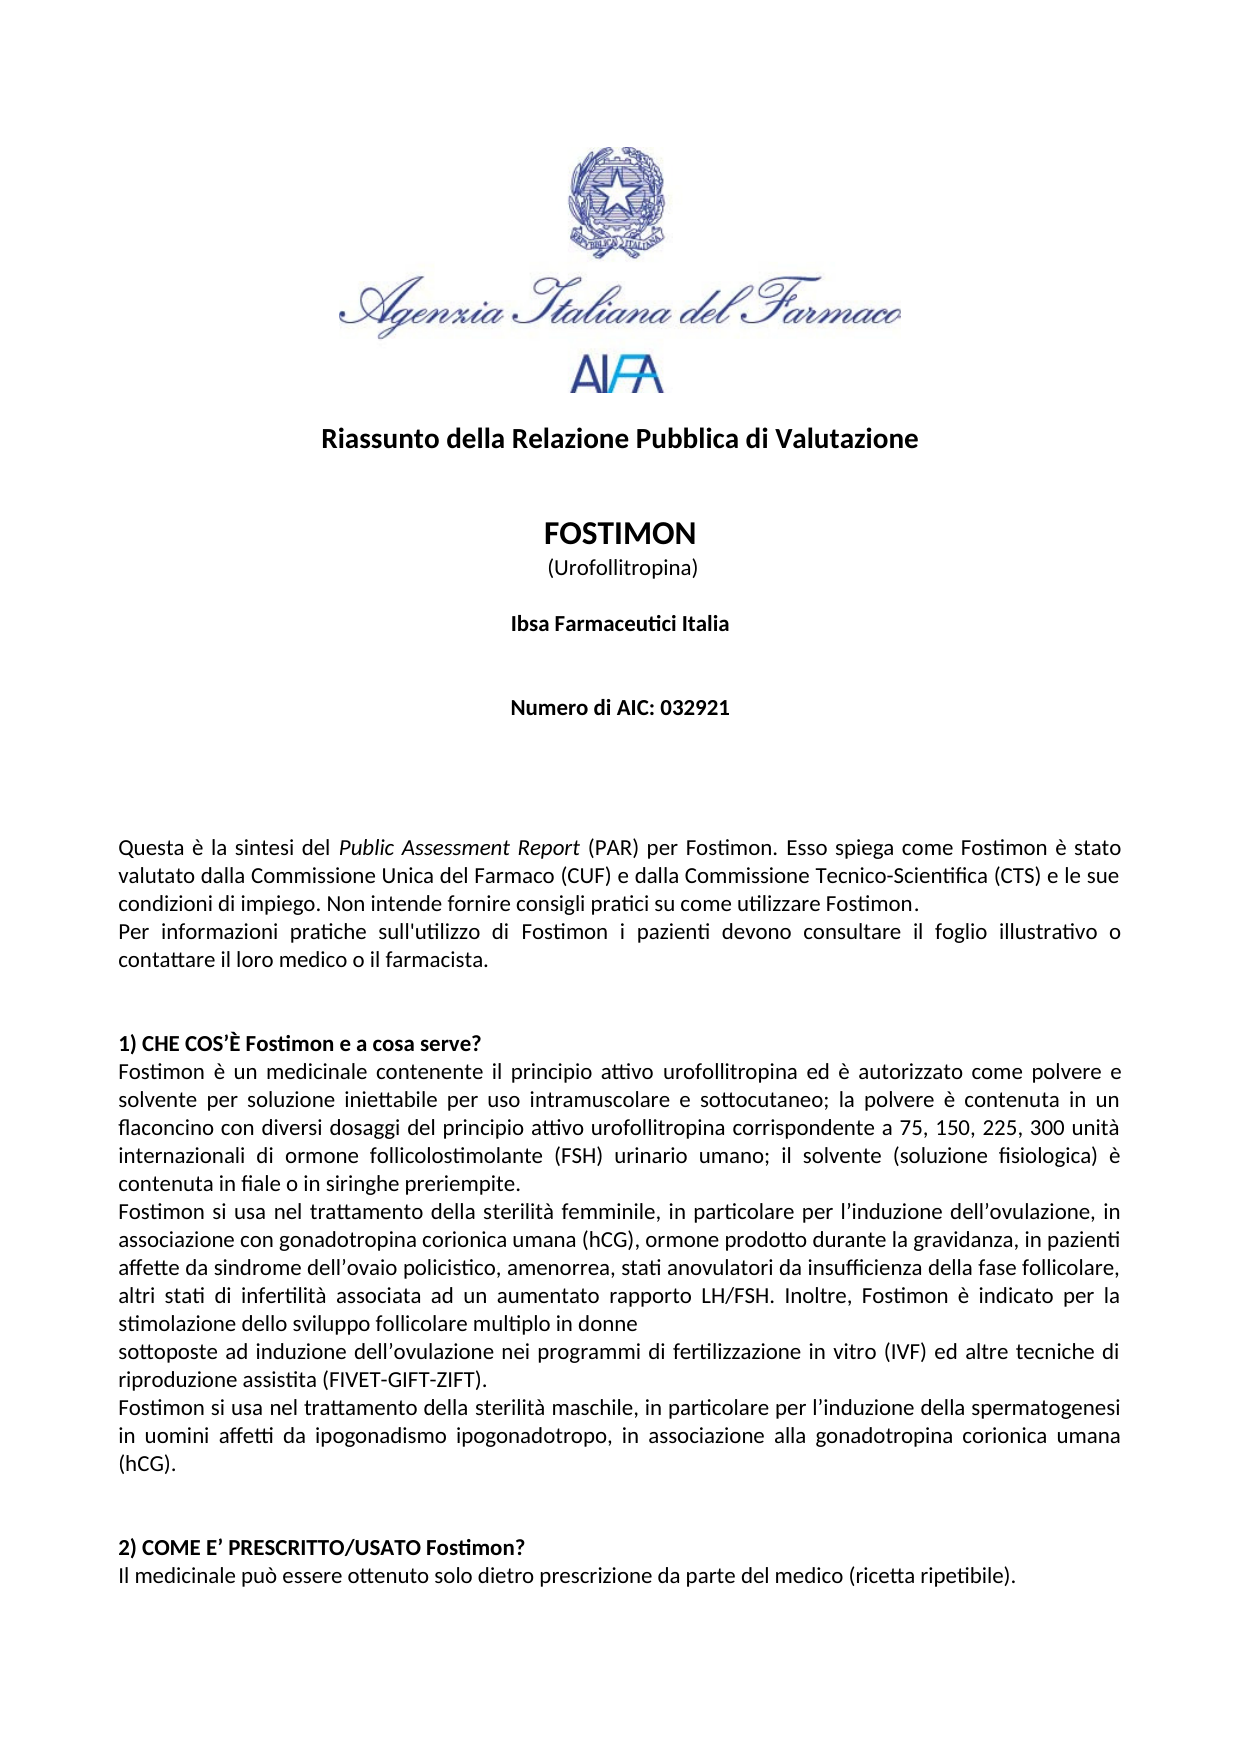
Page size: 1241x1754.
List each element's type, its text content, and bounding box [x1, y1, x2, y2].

text Ibsa Farmaceutici Italia [118, 609, 1122, 637]
text FOSTIMON [118, 512, 1122, 553]
text sottoposte ad induzione dell’ovulazione nei programmi di fertilizzazione in vitro (IVF) ed altre tecniche di riproduzione assistita (FIVET-GIFT-ZIFT). [118, 1337, 1122, 1393]
text Riassunto della Relazione Pubblica di Valutazione [118, 420, 1122, 456]
text (Urofollitropina) [118, 553, 1122, 581]
text Fostimon si usa nel trattamento della sterilità femminile, in particolare per l’induzione dell’ovulazione, in associazione con gonadotropina corionica umana (hCG), ormone prodotto durante la gravidanza, in pazienti affette da sindrome dell’ovaio policistico, amenorrea, stati anovulatori da insufficienza della fase follicolare, altri stati di infertilità associata ad un aumentato rapporto LH/FSH. Inoltre, Fostimon è indicato per la stimolazione dello sviluppo follicolare multiplo in donne [118, 1197, 1122, 1337]
text 2) COME E’ PRESCRITTO/USATO Fostimon? [118, 1533, 1122, 1562]
text Fostimon è un medicinale contenente il principio attivo urofollitropina ed è autorizzato come polvere e solvente per soluzione iniettabile per uso intramuscolare e sottocutaneo; la polvere è contenuta in un flaconcino con diversi dosaggi del principio attivo urofollitropina corrispondente a 75, 150, 225, 300 unità internazionali di ormone follicolostimolante (FSH) urinario umano; il solvente (soluzione fisiologica) è contenuta in fiale o in siringhe preriempite. [118, 1057, 1122, 1197]
text 1) CHE COS’È Fostimon e a cosa serve? [118, 1029, 1122, 1057]
text Numero di AIC: 032921 [118, 693, 1122, 721]
text Fostimon si usa nel trattamento della sterilità maschile, in particolare per l’induzione della spermatogenesi in uomini affetti da ipogonadismo ipogonadotropo, in associazione alla gonadotropina corionica umana (hCG). [118, 1393, 1122, 1477]
text Questa è la sintesi del Public Assessment Report (PAR) per Fostimon. Esso spiega come Fostimon è stato valutato dalla Commissione Unica del Farmaco (CUF) e dalla Commissione Tecnico-Scientifica (CTS) e le sue condizioni di impiego. Non intende fornire consigli pratici su come utilizzare Fostimon. [118, 833, 1122, 917]
text Il medicinale può essere ottenuto solo dietro prescrizione da parte del medico (ricetta ripetibile). [118, 1562, 1122, 1589]
text Per informazioni pratiche sull'utilizzo di Fostimon i pazienti devono consultare il foglio illustrativo o contattare il loro medico o il farmacista. [118, 917, 1122, 973]
